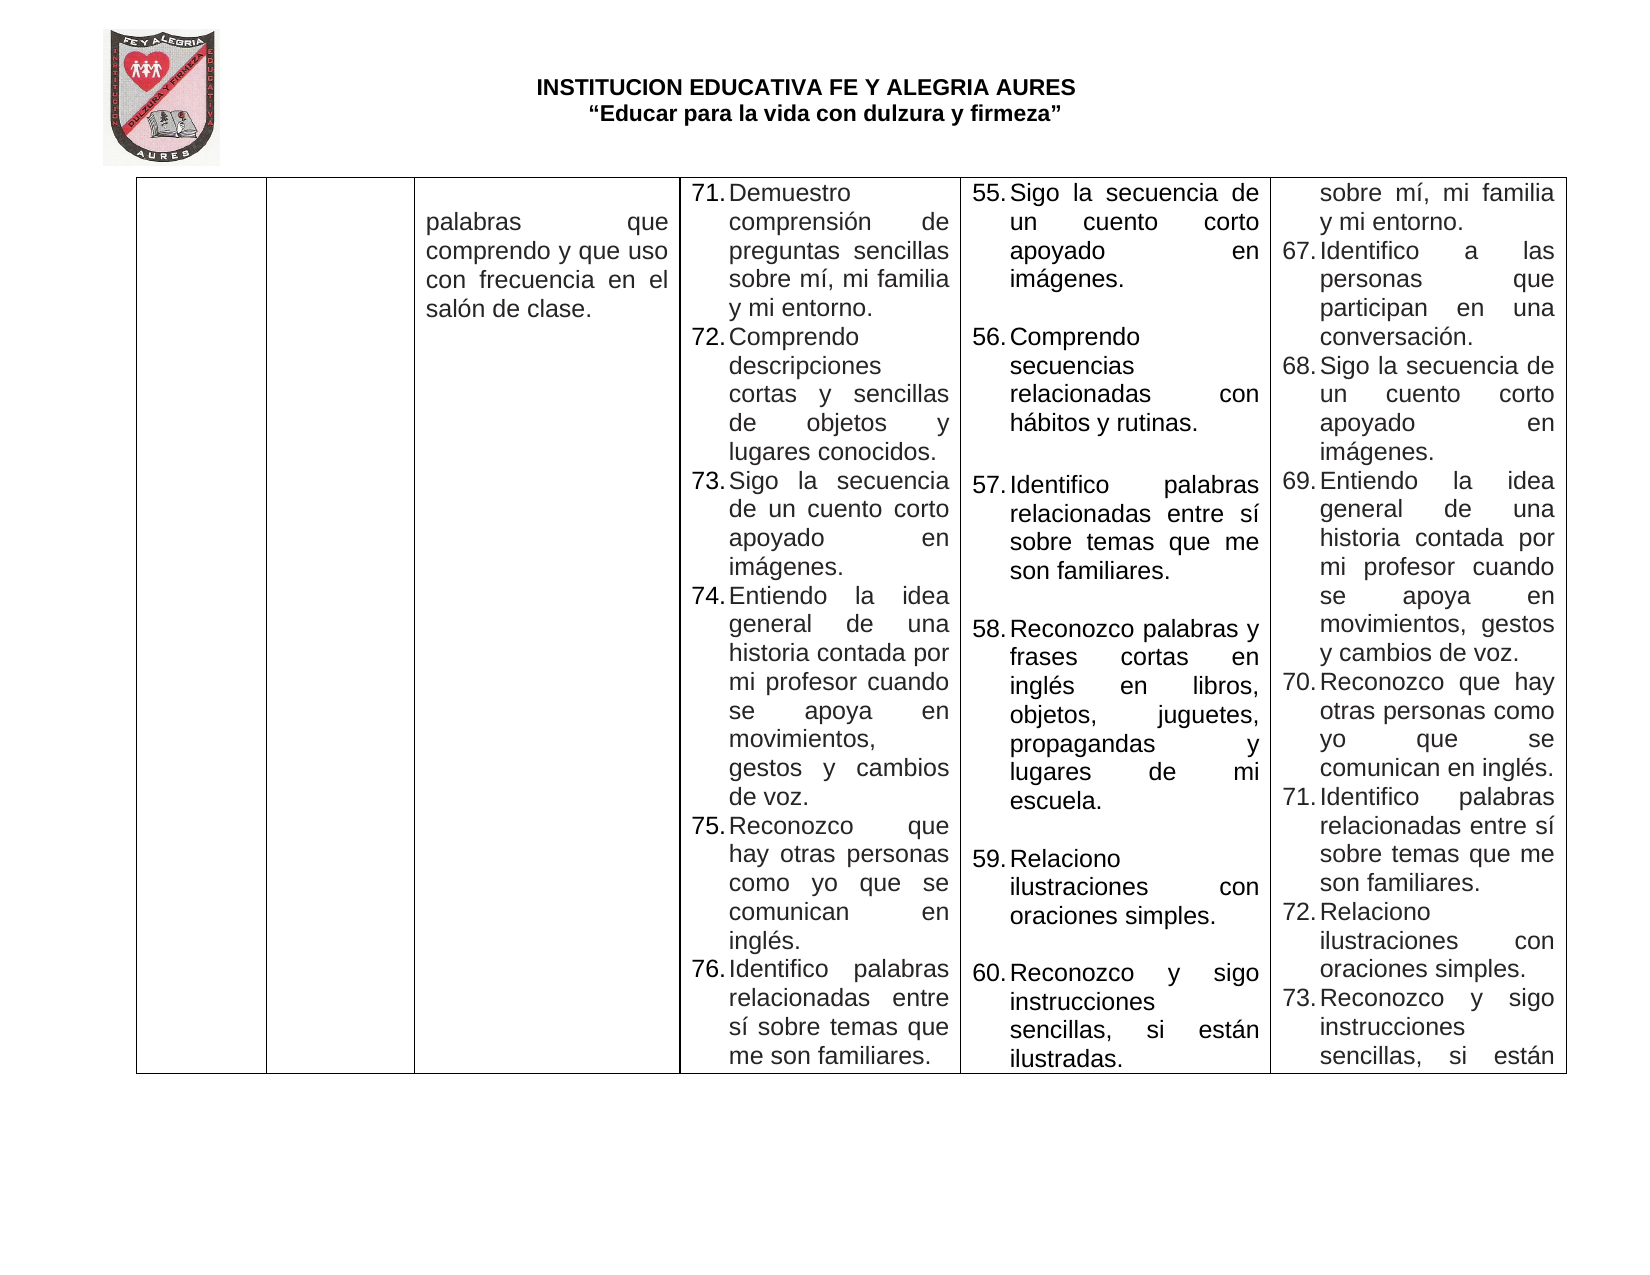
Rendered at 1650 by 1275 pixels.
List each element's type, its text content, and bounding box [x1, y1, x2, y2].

table_cell [137, 178, 266, 1073]
picture [103, 29, 221, 164]
table_cell 4 [267, 178, 414, 1073]
